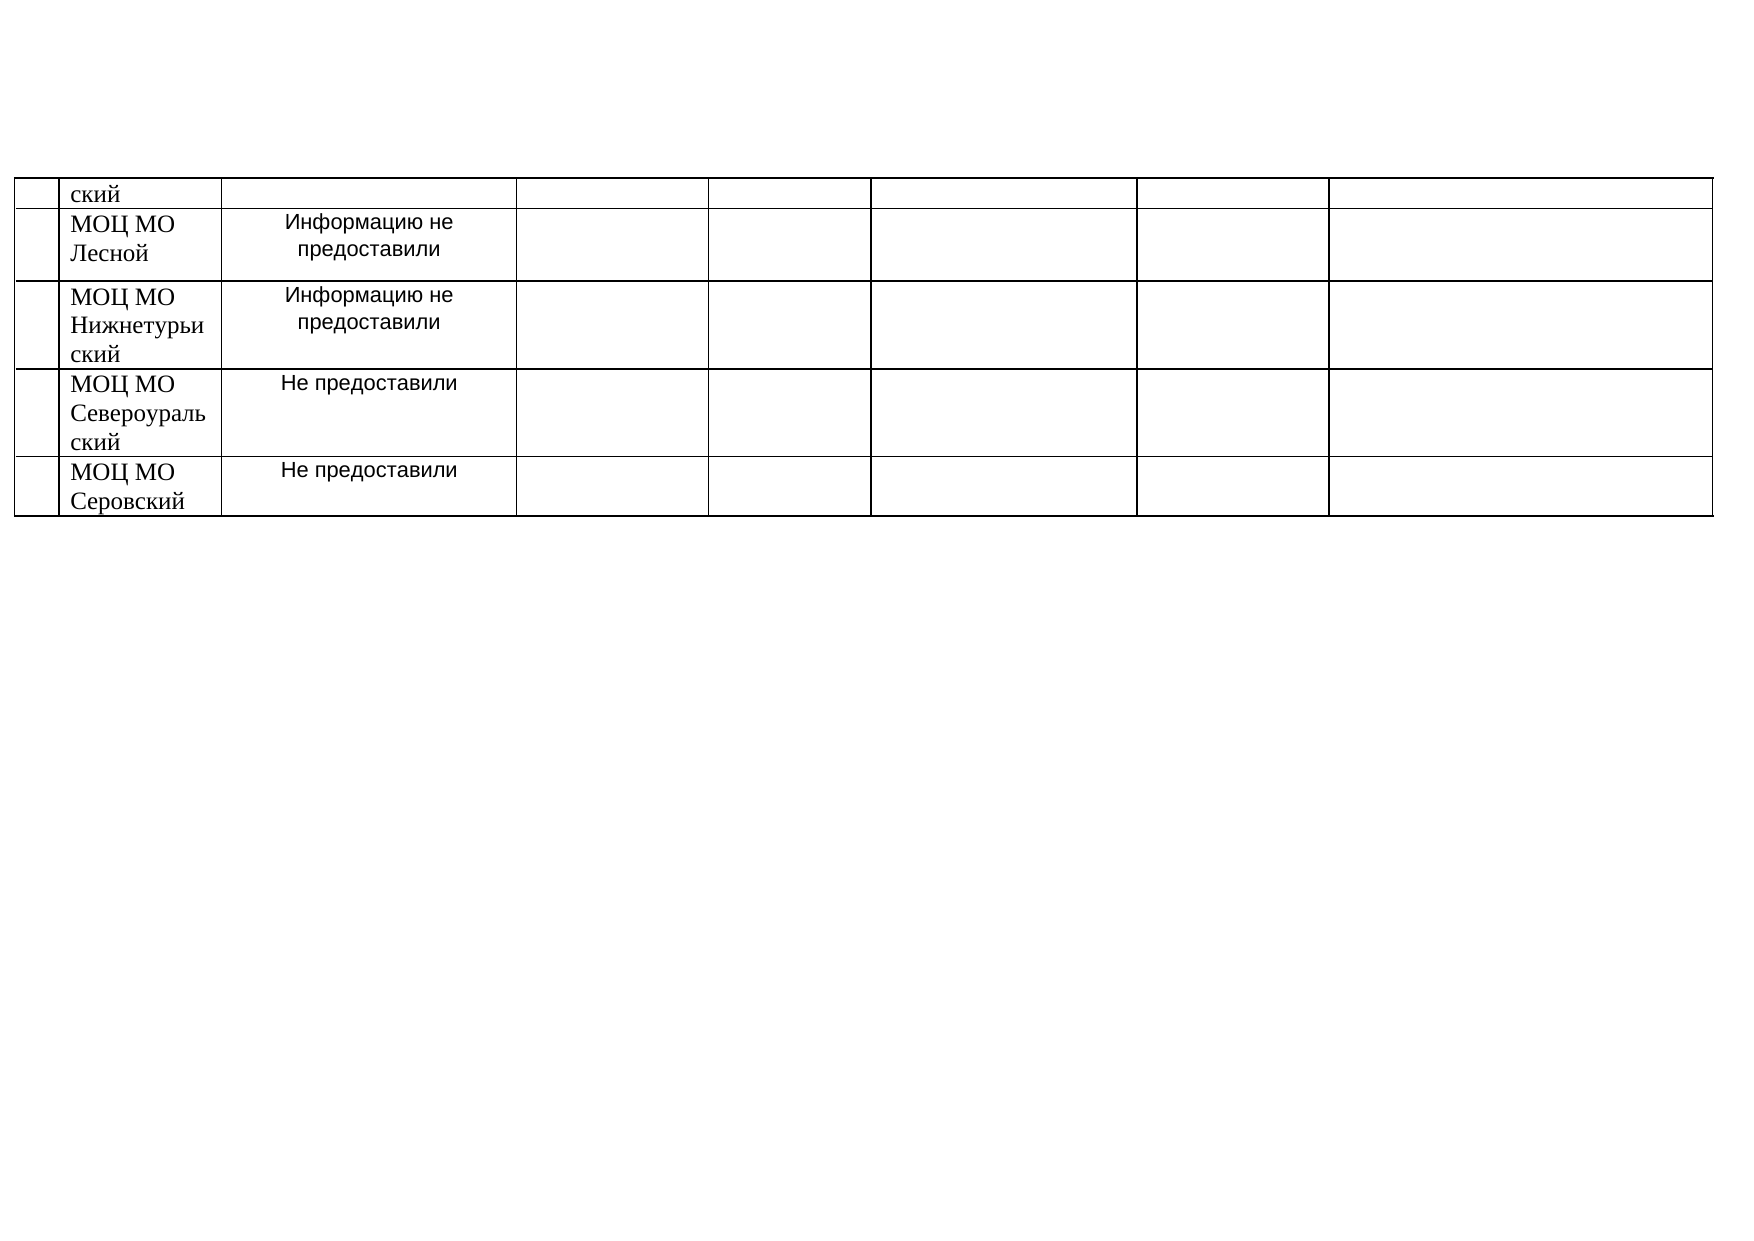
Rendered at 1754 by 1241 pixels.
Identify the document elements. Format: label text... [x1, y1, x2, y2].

table_cell Информацию не предоставили [222, 209, 516, 280]
table_cell [872, 370, 1136, 456]
table_cell [15, 209, 58, 280]
table_cell [709, 282, 870, 368]
table_cell [872, 179, 1136, 207]
table_cell [709, 370, 870, 456]
table_cell [1330, 457, 1712, 515]
table_cell [872, 282, 1136, 368]
table_cell Не предоставили [222, 370, 516, 456]
table_cell [872, 209, 1136, 280]
table_cell [1138, 370, 1328, 456]
table_cell [1138, 209, 1328, 280]
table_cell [60, 179, 221, 207]
table_cell Не предоставили [222, 457, 516, 515]
table_cell [1330, 370, 1712, 456]
table_cell [1138, 457, 1328, 515]
table_cell [517, 282, 708, 368]
table_cell [517, 209, 708, 280]
table_cell [709, 179, 870, 207]
table_cell [517, 457, 708, 515]
table_cell [15, 179, 58, 207]
table_cell [709, 209, 870, 280]
table_cell [1330, 179, 1712, 207]
table_cell МОЦ МО Серовский [60, 457, 221, 515]
table_cell [517, 370, 708, 456]
table_cell [15, 457, 58, 515]
table_cell [15, 369, 58, 456]
table_cell [1138, 282, 1328, 368]
table_cell МОЦ МО Лесной [60, 209, 221, 280]
table_cell [1138, 179, 1328, 207]
table_cell [517, 179, 708, 207]
table_cell [1330, 209, 1712, 280]
table_cell [872, 457, 1136, 515]
table_cell Информацию не предоставили [222, 282, 516, 368]
table_cell [1330, 282, 1712, 368]
table_cell МОЦ МО Североуральский [60, 370, 221, 456]
table_cell [15, 281, 58, 368]
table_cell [222, 179, 516, 207]
table_cell МОЦ МО Нижнетурьиский [60, 282, 221, 368]
table_cell [709, 457, 870, 515]
